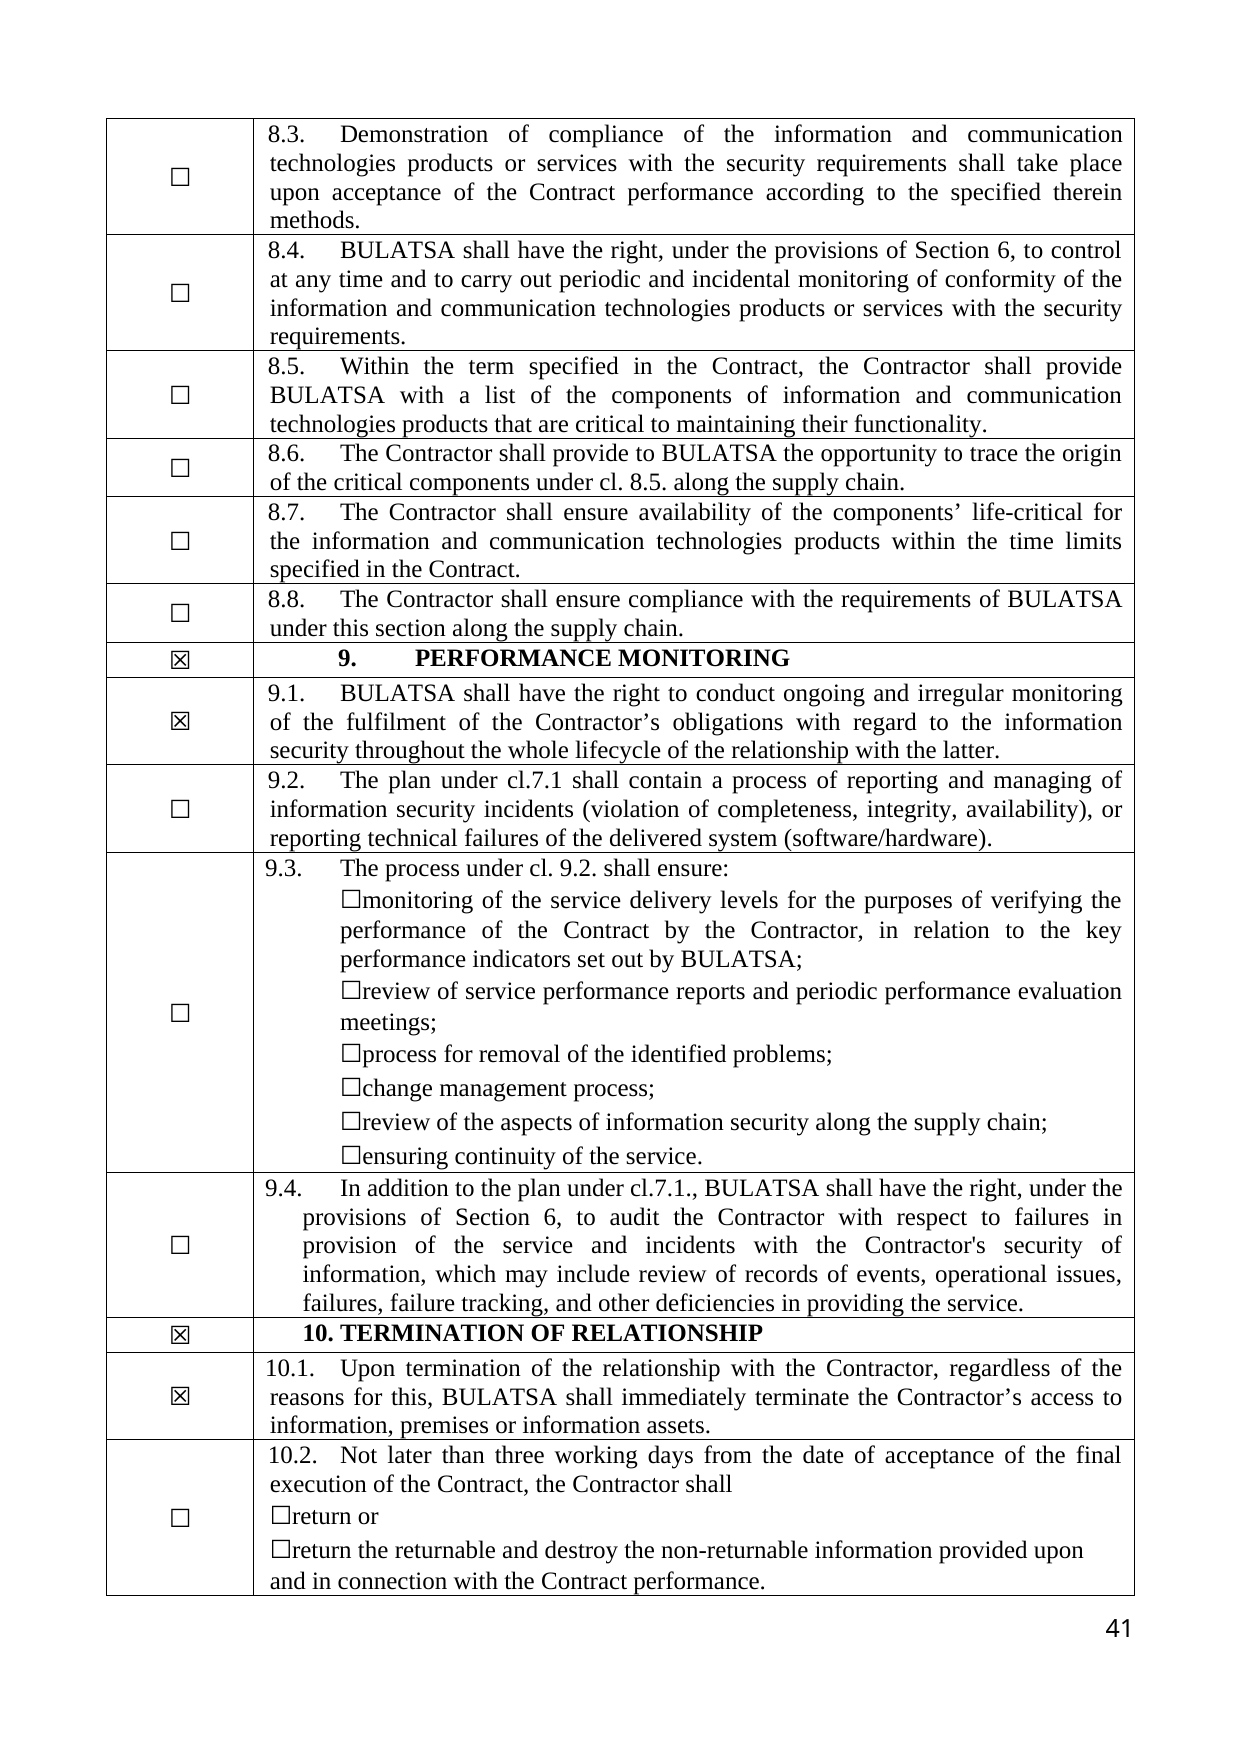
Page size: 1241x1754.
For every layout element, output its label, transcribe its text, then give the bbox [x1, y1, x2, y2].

table_cell The plan under cl.7.1 shall contain a process of reporting and managing of information security incidents (violation of completeness, integrity, availability), or reporting technical failures of the delivered system (software/hardware). [254, 765, 1134, 852]
table_cell The Contractor shall provide to BULATSA the opportunity to trace the origin of the critical components under cl. 8.5. along the supply chain. [254, 439, 1134, 496]
table_cell ☐ [107, 1173, 253, 1317]
table_cell ☐ [107, 584, 253, 642]
table_cell ☒ [107, 678, 253, 764]
table_cell Upon termination of the relationship with the Contractor, regardless of the reasons for this, BULATSA shall immediately terminate the Contractor’s access to information, premises or information assets. [254, 1353, 1134, 1439]
table_cell The Contractor shall ensure compliance with the requirements of BULATSA under this section along the supply chain. [254, 584, 1134, 642]
table_cell The Contractor shall ensure availability of the components’ life-critical for the information and communication technologies products within the time limits specified in the Contract. [254, 497, 1134, 583]
table_cell In addition to the plan under cl.7.1., BULATSA shall have the right, under the provisions of Section 6, to audit the Contractor with respect to failures in provision of the service and incidents with the Contractor's security of information, which may include review of records of events, operational issues, failures, failure tracking, and other deficiencies in providing the service. [254, 1173, 1134, 1317]
table_cell Within the term specified in the Contract, the Contractor shall provide BULATSA with a list of the components of information and communication technologies products that are critical to maintaining their functionality. [254, 351, 1134, 437]
table_cell ☐ [107, 853, 253, 1172]
table_cell PERFORMANCE MONITORING [254, 643, 1134, 677]
table_cell BULATSA shall have the right to conduct ongoing and irregular monitoring of the fulfilment of the Contractor’s obligations with regard to the information security throughout the whole lifecycle of the relationship with the latter. [254, 678, 1134, 764]
table_cell BULATSA shall have the right, under the provisions of Section 6, to control at any time and to carry out periodic and incidental monitoring of conformity of the information and communication technologies products or services with the security requirements. [254, 235, 1134, 350]
table_cell TERMINATION OF RELATIONSHIP [254, 1318, 1134, 1352]
table_cell ☐ [107, 497, 253, 583]
table_cell Demonstration of compliance of the information and communication technologies products or services with the security requirements shall take place upon acceptance of the Contract performance according to the specified therein methods. [254, 119, 1134, 234]
table_cell ☐ [107, 235, 253, 350]
table_cell ☐ [107, 439, 253, 496]
table_cell ☐ [107, 351, 253, 437]
table_cell The process under cl. 9.2. shall ensure: monitoring of the service delivery levels for the purposes of verifying the performance of the Contract by the Contractor, in relation to the key performance indicators set out by BULATSA; review of service performance reports and periodic performance evaluation meetings; process for removal of the identified problems; change management process; review of the aspects of information security along the supply chain; ensuring continuity of the service. [254, 853, 1134, 1172]
table_cell Not later than three working days from the date of acceptance of the final execution of the Contract, the Contractor shall return or return the returnable and destroy the non-returnable information provided upon and in connection with the Contract performance. [254, 1440, 1134, 1594]
table_cell ☐ [107, 119, 253, 234]
table_cell [107, 1440, 253, 1594]
table_cell ☐ [107, 765, 253, 852]
